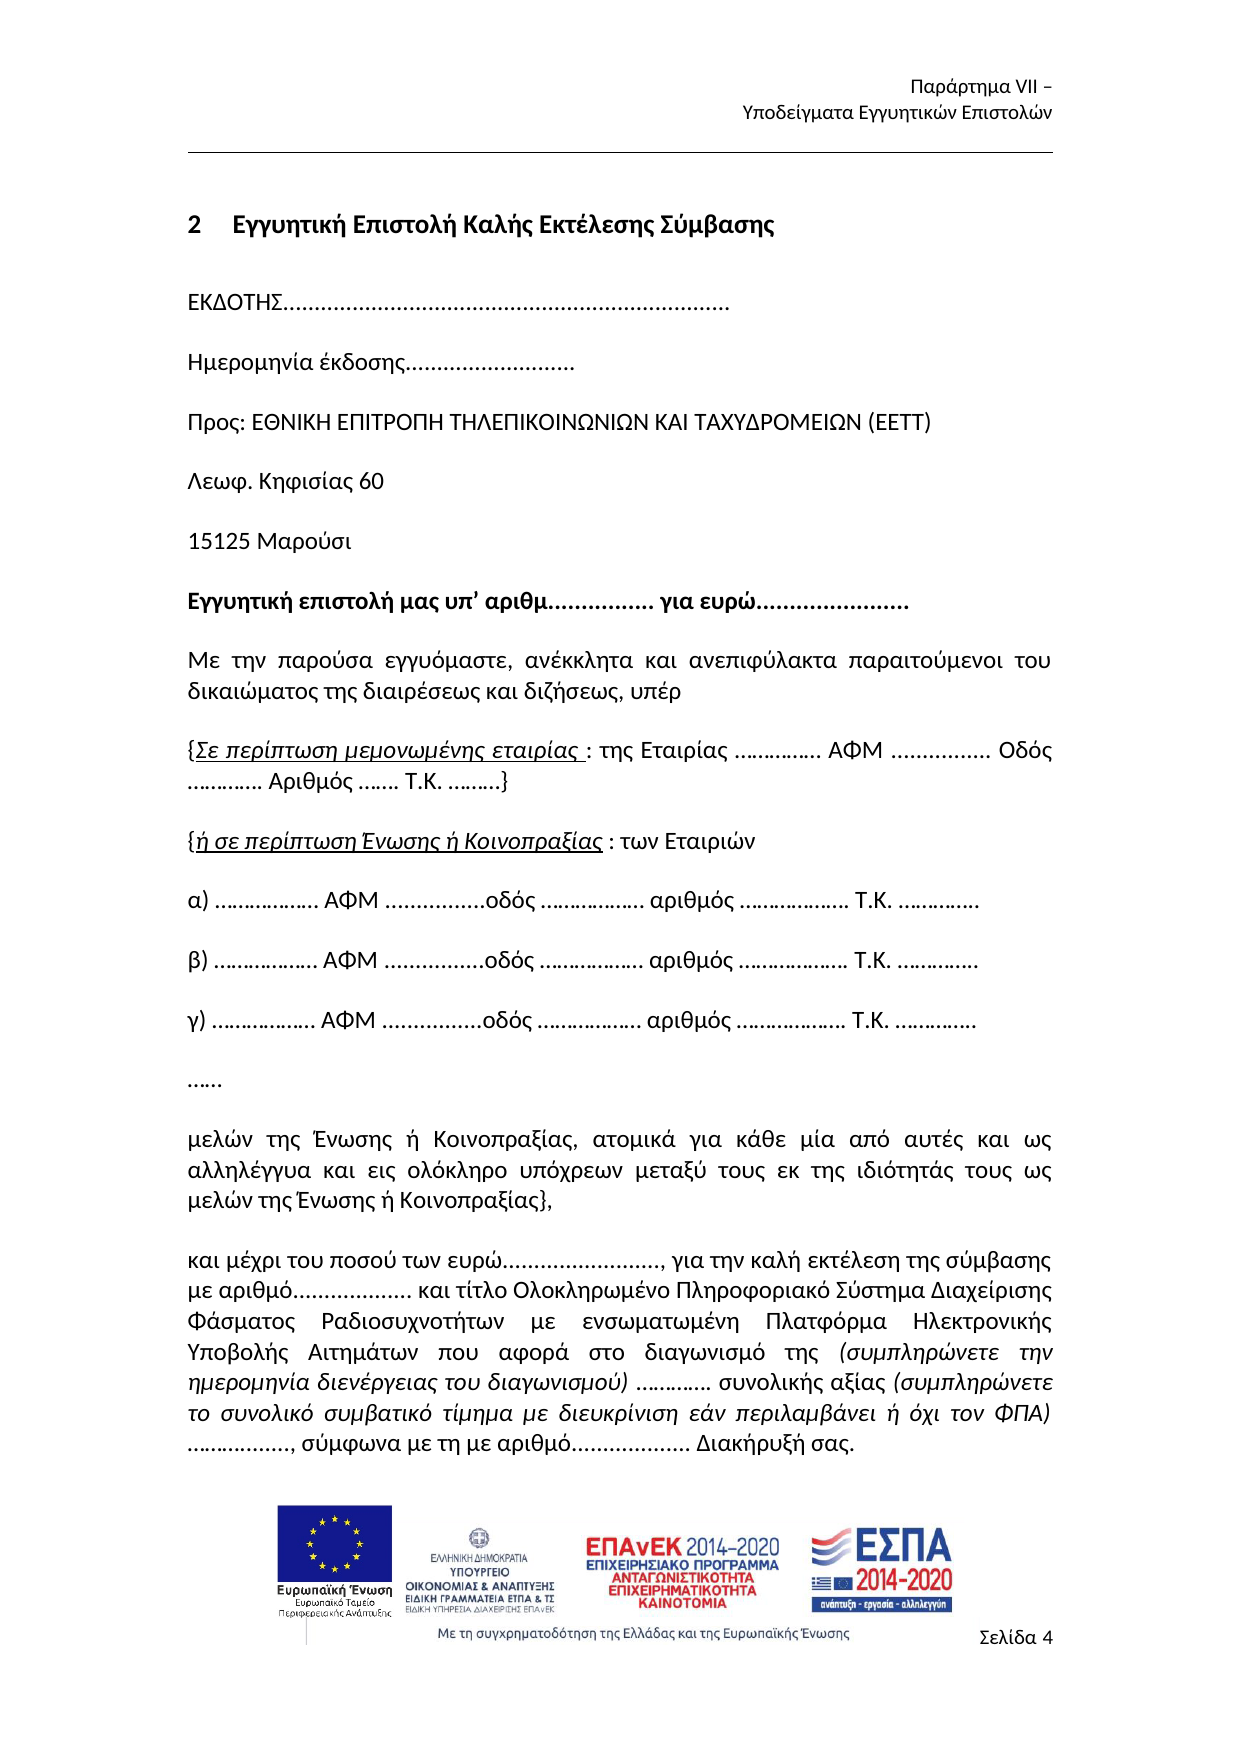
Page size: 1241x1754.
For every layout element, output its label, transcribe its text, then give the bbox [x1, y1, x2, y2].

text …… [187, 1064, 1053, 1094]
text 15125 Μαρούσι [187, 525, 1053, 556]
text ΕΚΔΟΤΗΣ....................................................................... [187, 286, 1053, 317]
text {Σε περίπτωση μεμονωμένης εταιρίας : της Εταιρίας …………… ΑΦΜ ................ Οδός …………. Αριθμός ……. Τ.Κ. ………} [187, 735, 1053, 796]
text Λεωφ. Κηφισίας 60 [187, 465, 1053, 496]
text Με την παρούσα εγγυόμαστε, ανέκκλητα και ανεπιφύλακτα παραιτούμενοι του δικαιώματος της διαιρέσεως και διζήσεως, υπέρ [187, 644, 1053, 706]
text {ή σε περίπτωση Ένωσης ή Κοινοπραξίας : των Εταιριών [187, 825, 1053, 855]
text μελών της Ένωσης ή Κοινοπραξίας, ατομικά για κάθε μία από αυτές και ως αλληλέγγυα και εις ολόκληρο υπόχρεων μεταξύ τους εκ της ιδιότητάς τους ως μελών της Ένωσης ή Κοινοπραξίας}, [187, 1123, 1053, 1215]
text Εγγυητική επιστολή μας υπ’ αριθμ................ για ευρώ....................... [187, 585, 1053, 615]
subtitle Εγγυητική Επιστολή Καλής Εκτέλεσης Σύμβασης [187, 208, 1053, 241]
text Ημερομηνία έκδοσης........................... [187, 346, 1053, 377]
picture [276, 1504, 394, 1618]
text και μέχρι του ποσού των ευρώ........................., για την καλή εκτέλεση της σύμβασης με αριθμό................... και τίτλο Ολοκληρωμένο Πληροφοριακό Σύστημα Διαχείρισης Φάσματος Ραδιοσυχνοτήτων με ενσωματωμένη Πλατφόρμα Ηλεκτρονικής Υποβολής Αιτημάτων που αφορά στο διαγωνισμό της (συμπληρώνετε την ημερομηνία διενέργειας του διαγωνισμού) …………. συνολικής αξίας (συμπληρώνετε το συνολικό συμβατικό τίμημα με διευκρίνιση εάν περιλαμβάνει ή όχι τον ΦΠΑ) ………........, σύμφωνα με τη με αριθμό................... Διακήρυξή σας. [187, 1244, 1053, 1458]
text β) ……………… ΑΦΜ ................οδός ……………… αριθμός ………………. Τ.Κ. ………….. [187, 944, 1053, 975]
text α) ……………… ΑΦΜ ................οδός ……………… αριθμός ………………. Τ.Κ. ………….. [187, 884, 1053, 915]
text γ) ……………… ΑΦΜ ................οδός ……………… αριθμός ………………. Τ.Κ. ………….. [187, 1004, 1053, 1034]
text Προς: ΕΘΝΙΚΗ ΕΠΙΤΡΟΠΗ ΤΗΛΕΠΙΚΟΙΝΩΝΙΩΝ ΚΑΙ ΤΑΧΥΔΡΟΜΕΙΩΝ (ΕΕΤΤ) [187, 406, 1053, 436]
